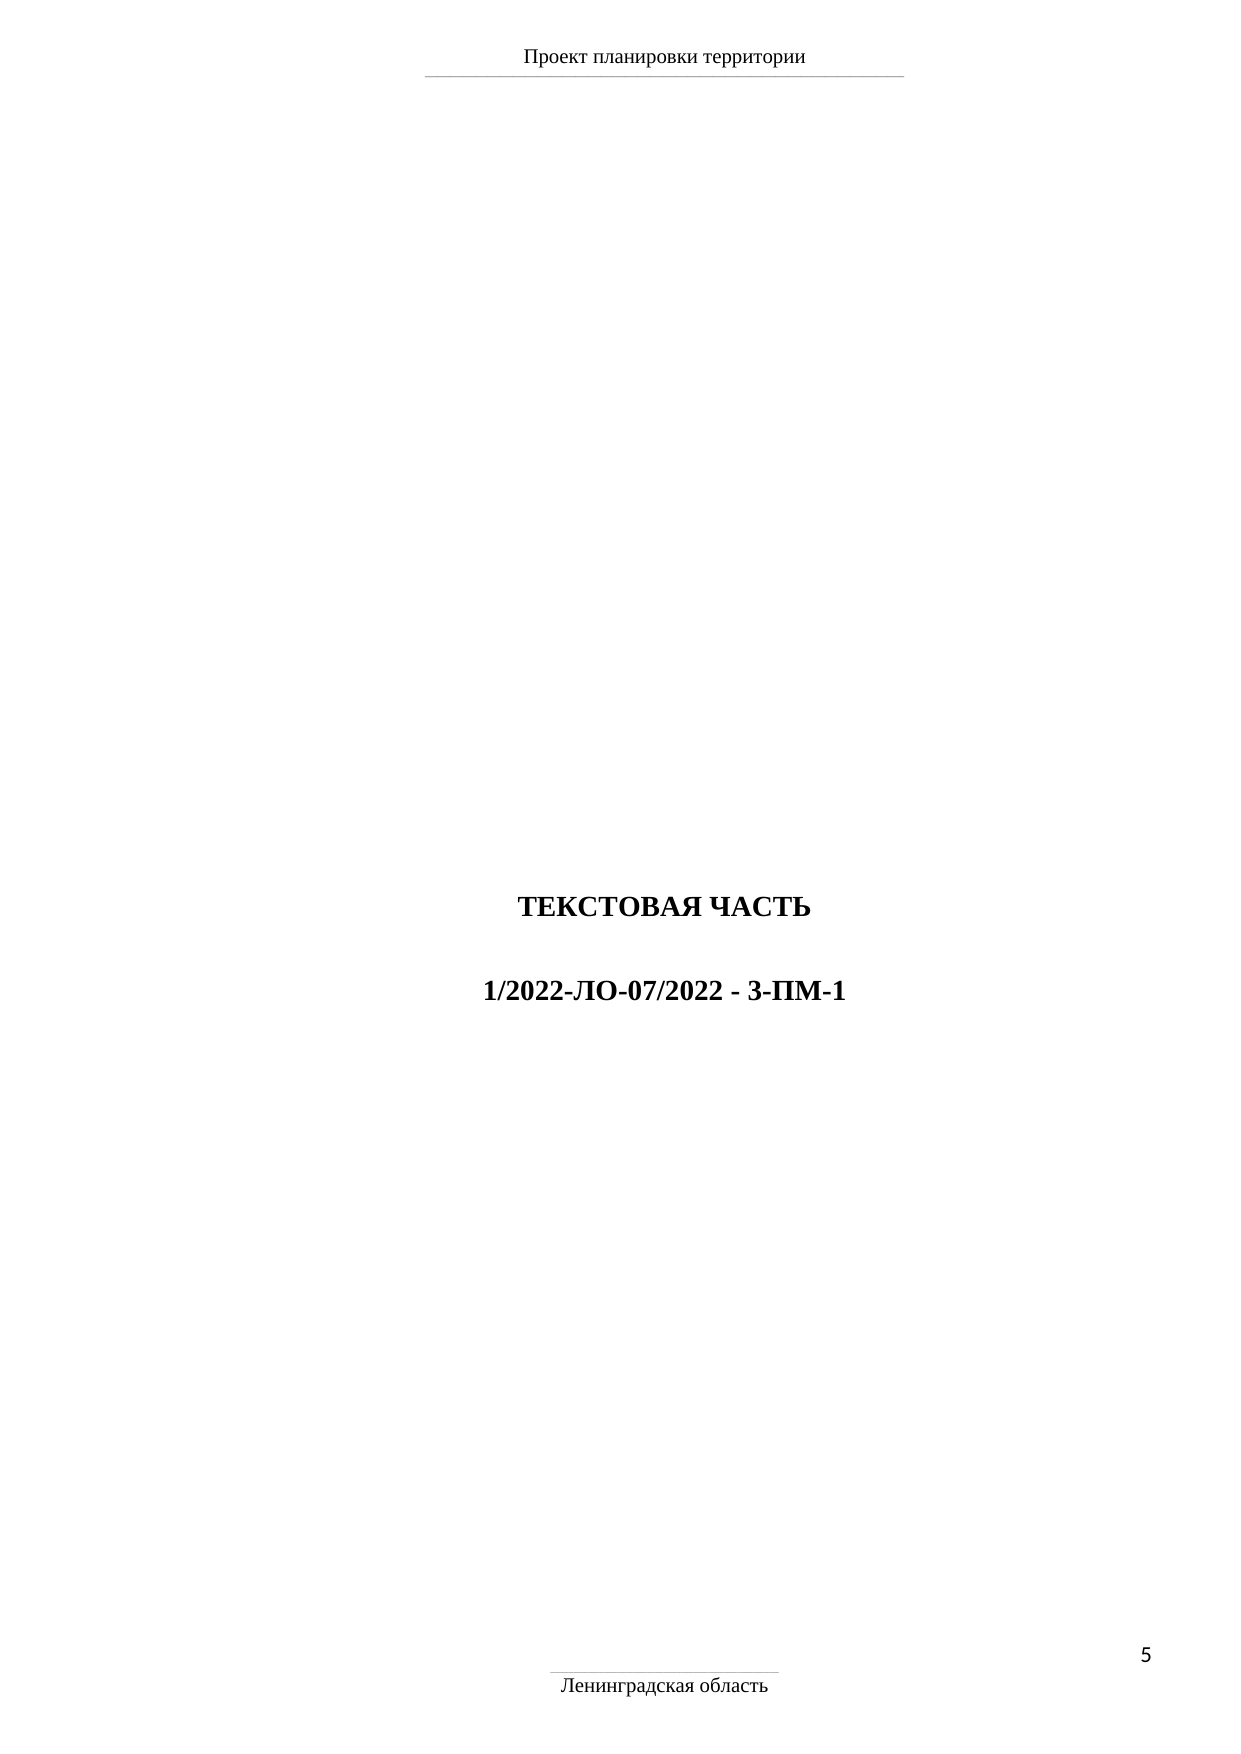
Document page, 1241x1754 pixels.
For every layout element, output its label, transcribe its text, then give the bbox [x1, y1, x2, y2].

list ТЕКСТОВАЯ ЧАСТЬ [177, 889, 1152, 923]
text 1/2022-ЛО-07/2022 - 3-ПМ-1 [177, 973, 1152, 1007]
